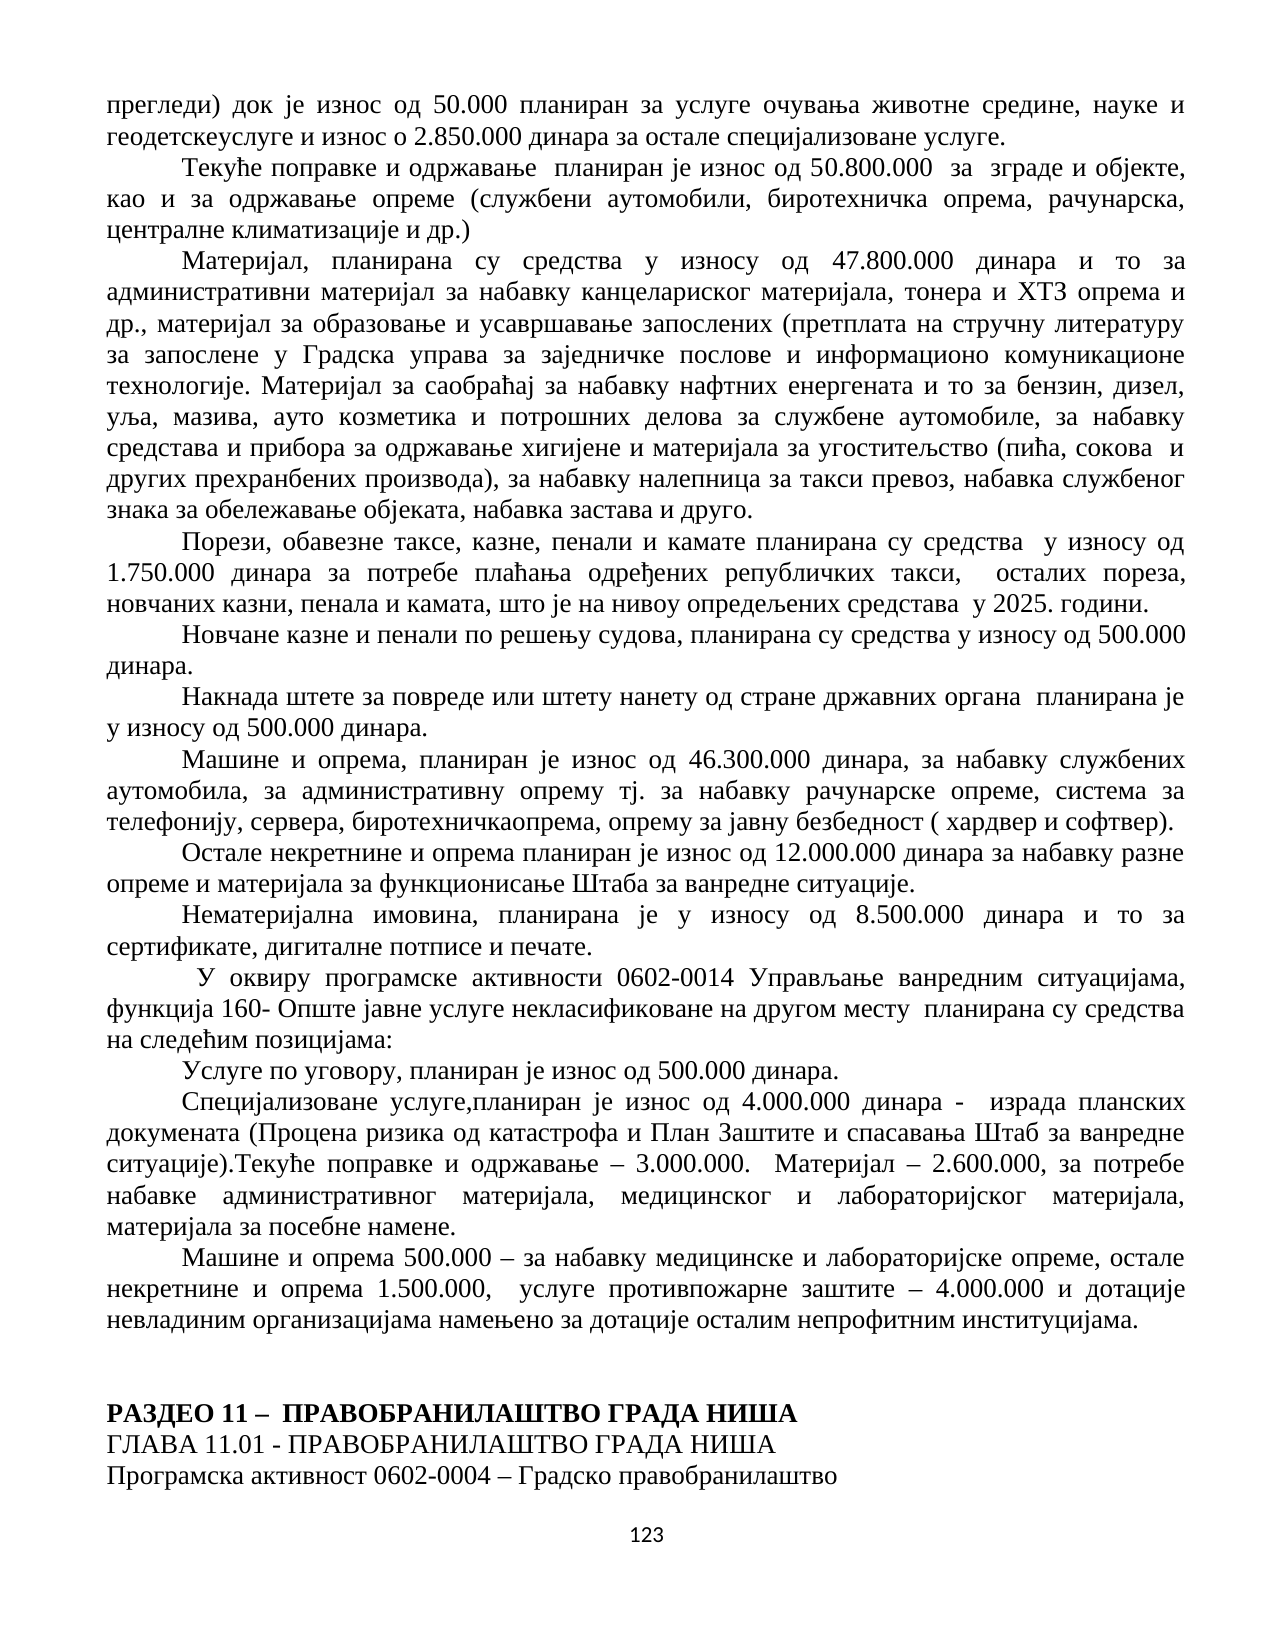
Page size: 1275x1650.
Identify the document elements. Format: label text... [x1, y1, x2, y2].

text РАЗДЕО 11 – ПРАВОБРАНИЛАШТВО ГРАДА НИША [106, 1397, 1186, 1428]
text Накнада штете за повреде или штету нанету од стране државних органа планирана је у износу од 500.000 динара. [106, 680, 1186, 743]
text Остале некретнине и опрема планиран је износ од 12.000.000 динара за набавку разне опреме и материјала за функционисање Штаба за ванредне ситуације. [106, 836, 1186, 898]
text Материјал, планирана су средства у износу од 47.800.000 динара и то за административни материјал за набавку канцелариског материјала, тонера и ХТЗ опрема и др., материјал за образовање и усавршавање запослених (претплата на стручну литературу за запослене у Градска управа за заједничке послове и информационо комуникационе технологије. Материјал за саобраћај за набавку нафтних енергената и то за бензин, дизел, уља, мазива, ауто козметика и потрошних делова за службене аутомобиле, за набавку средстава и прибора за одржавање хигијене и материјала за угоститељство (пића, сокова и других прехранбених производа), за набавку налепница за такси превоз, набавка службеног знака за обележавање објеката, набавка застава и друго. [106, 244, 1186, 525]
text Нематеријална имовина, планирана је у износу од 8.500.000 динара и то за сертификате, дигиталне потписе и печате. [106, 898, 1186, 961]
text Услуге по уговору, планиран је износ од 500.000 динара. [106, 1054, 1186, 1085]
text Текуће поправке и одржавање планиран је износ од 50.800.000 за зграде и објекте, као и за одржавање опреме (службени аутомобили, биротехничка опрема, рачунарска, централне климатизације и др.) [106, 151, 1186, 244]
text Порези, обавезне таксе, казне, пенали и камате планирана су средства у износу од 1.750.000 динара за потребе плаћања одређених републичких такси, осталих пореза, новчаних казни, пенала и камата, што је на нивоу опредељених средстава у 2025. години. [106, 525, 1186, 618]
text Специјализоване услуге,планиран је износ од 4.000.000 динара - израда планских докумената (Процена ризика од катастрофа и План Заштите и спасавања Штаб за ванредне ситуације).Текуће поправке и одржавање – 3.000.000. Материјал – 2.600.000, за потребе набавке административног материјала, медицинског и лабораторијског материјала, материјала за посебне намене. [106, 1085, 1186, 1241]
text ГЛАВА 11.01 - ПРАВОБРАНИЛАШТВО ГРАДА НИША [106, 1428, 1186, 1459]
text Новчане казне и пенали по решењу судова, планирана су средства у износу од 500.000 динара. [106, 618, 1186, 680]
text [106, 89, 1186, 151]
text Машине и опрема, планиран је износ од 46.300.000 динара, за набавку службених аутомобила, за административну опрему тј. за набавку рачунарске опреме, система за телефонију, сервера, биротехничкаопрема, опрему за јавну безбедност ( хардвер и софтвер). [106, 743, 1186, 836]
text Програмска активност 0602-0004 – Градско правобранилаштво [106, 1459, 1186, 1490]
text У оквиру програмске активности 0602-0014 Управљање ванредним ситуацијама, функција 160- Опште јавне услуге некласификоване на другом месту планирана су средства на следећим позицијама: [106, 961, 1186, 1054]
text Машине и опрема 500.000 – за набавку медицинске и лабораторијске опреме, остале некретнине и опрема 1.500.000, услуге противпожарне заштите – 4.000.000 и дотације невладиним организацијама намењено за дотације осталим непрофитним институцијама. [106, 1241, 1186, 1334]
